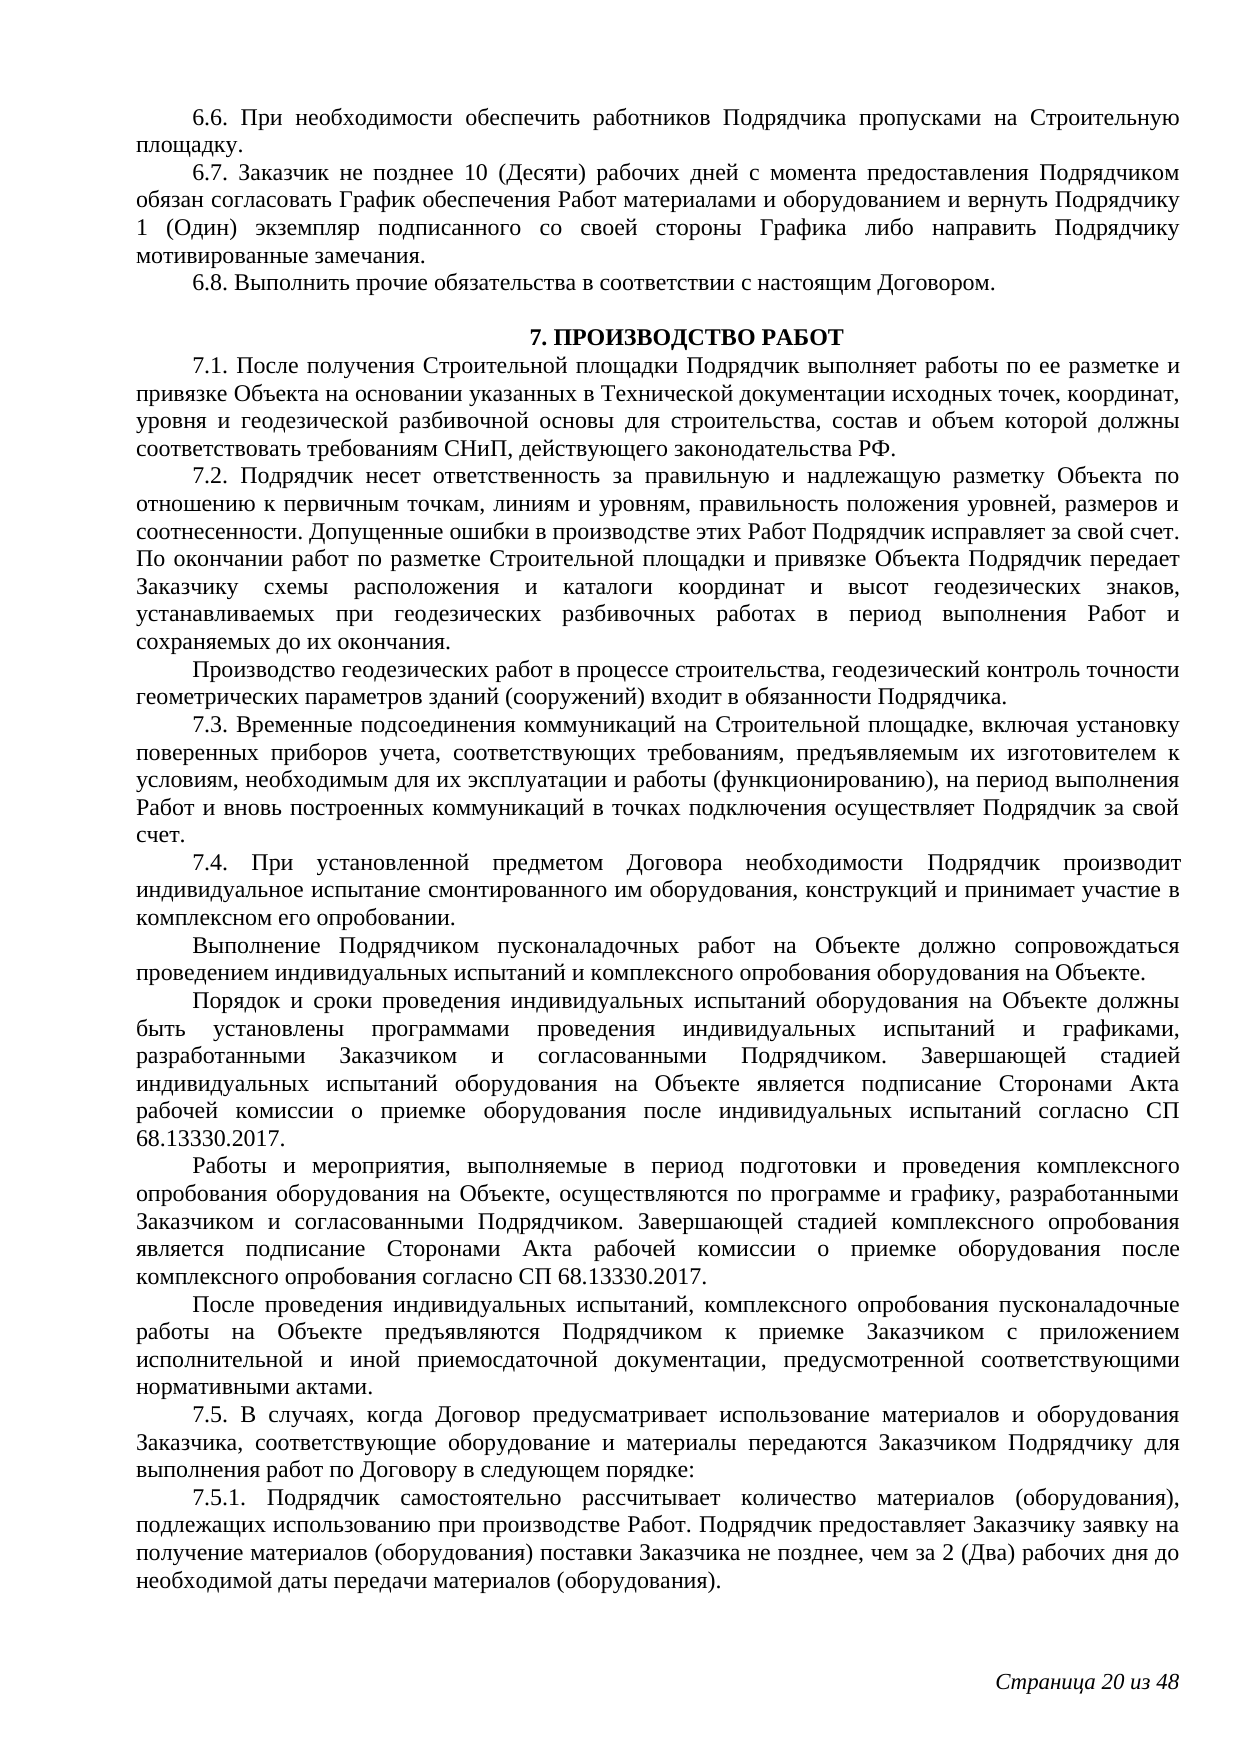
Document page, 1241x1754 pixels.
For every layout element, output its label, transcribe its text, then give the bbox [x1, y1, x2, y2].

text 6.8. Выполнить прочие обязательства в соответствии с настоящим Договором. [136, 268, 1181, 296]
text Производство геодезических работ в процессе строительства, геодезический контроль точности геометрических параметров зданий (сооружений) входит в обязанности Подрядчика. [136, 655, 1181, 710]
text Выполнение Подрядчиком пусконаладочных работ на Объекте должно сопровождаться проведением индивидуальных испытаний и комплексного опробования оборудования на Объекте. [136, 931, 1181, 986]
text 7.2. Подрядчик несет ответственность за правильную и надлежащую разметку Объекта по отношению к первичным точкам, линиям и уровням, правильность положения уровней, размеров и соотнесенности. Допущенные ошибки в производстве этих Работ Подрядчик исправляет за свой счет. По окончании работ по разметке Строительной площадки и привязке Объекта Подрядчик передает Заказчику схемы расположения и каталоги координат и высот геодезических знаков, устанавливаемых при геодезических разбивочных работах в период выполнения Работ и сохраняемых до их окончания. [136, 461, 1181, 655]
text 7.5. В случаях, когда Договор предусматривает использование материалов и оборудования Заказчика, соответствующие оборудование и материалы передаются Заказчиком Подрядчику для выполнения работ по Договору в следующем порядке: [136, 1400, 1181, 1483]
text 7.1. После получения Строительной площадки Подрядчик выполняет работы по ее разметке и привязке Объекта на основании указанных в Технической документации исходных точек, координат, уровня и геодезической разбивочной основы для строительства, состав и объем которой должны соответствовать требованиям СНиП, действующего законодательства РФ. [136, 351, 1181, 461]
text 6.7. Заказчик не позднее 10 (Десяти) рабочих дней с момента предоставления Подрядчиком обязан согласовать График обеспечения Работ материалами и оборудованием и вернуть Подрядчику 1 (Один) экземпляр подписанного со своей стороны Графика либо направить Подрядчику мотивированные замечания. [136, 158, 1181, 268]
text 7.4. При установленной предметом Договора необходимости Подрядчик производит индивидуальное испытание смонтированного им оборудования, конструкций и принимает участие в комплексном его опробовании. [136, 848, 1181, 931]
text 7.5.1. Подрядчик самостоятельно рассчитывает количество материалов (оборудования), подлежащих использованию при производстве Работ. Подрядчик предоставляет Заказчику заявку на получение материалов (оборудования) поставки Заказчика не позднее, чем за 2 (Два) рабочих дня до необходимой даты передачи материалов (оборудования). [136, 1483, 1181, 1593]
text Порядок и сроки проведения индивидуальных испытаний оборудования на Объекте должны быть установлены программами проведения индивидуальных испытаний и графиками, разработанными Заказчиком и согласованными Подрядчиком. Завершающей стадией индивидуальных испытаний оборудования на Объекте является подписание Сторонами Акта рабочей комиссии о приемке оборудования после индивидуальных испытаний согласно СП 68.13330.2017. [136, 986, 1181, 1152]
text Работы и мероприятия, выполняемые в период подготовки и проведения комплексного опробования оборудования на Объекте, осуществляются по программе и графику, разработанными Заказчиком и согласованными Подрядчиком. Завершающей стадией комплексного опробования является подписание Сторонами Акта рабочей комиссии о приемке оборудования после комплексного опробования согласно СП 68.13330.2017. [136, 1152, 1181, 1289]
text 7.3. Временные подсоединения коммуникаций на Строительной площадке, включая установку поверенных приборов учета, соответствующих требованиям, предъявляемым их изготовителем к условиям, необходимым для их эксплуатации и работы (функционированию), на период выполнения Работ и вновь построенных коммуникаций в точках подключения осуществляет Подрядчик за свой счет. [136, 710, 1181, 848]
text 6.6. При необходимости обеспечить работников Подрядчика пропусками на Строительную площадку. [136, 103, 1181, 158]
subtitle 7. Производство Работ [136, 323, 1181, 351]
text После проведения индивидуальных испытаний, комплексного опробования пусконаладочные работы на Объекте предъявляются Подрядчиком к приемке Заказчиком с приложением исполнительной и иной приемосдаточной документации, предусмотренной соответствующими нормативными актами. [136, 1289, 1181, 1400]
